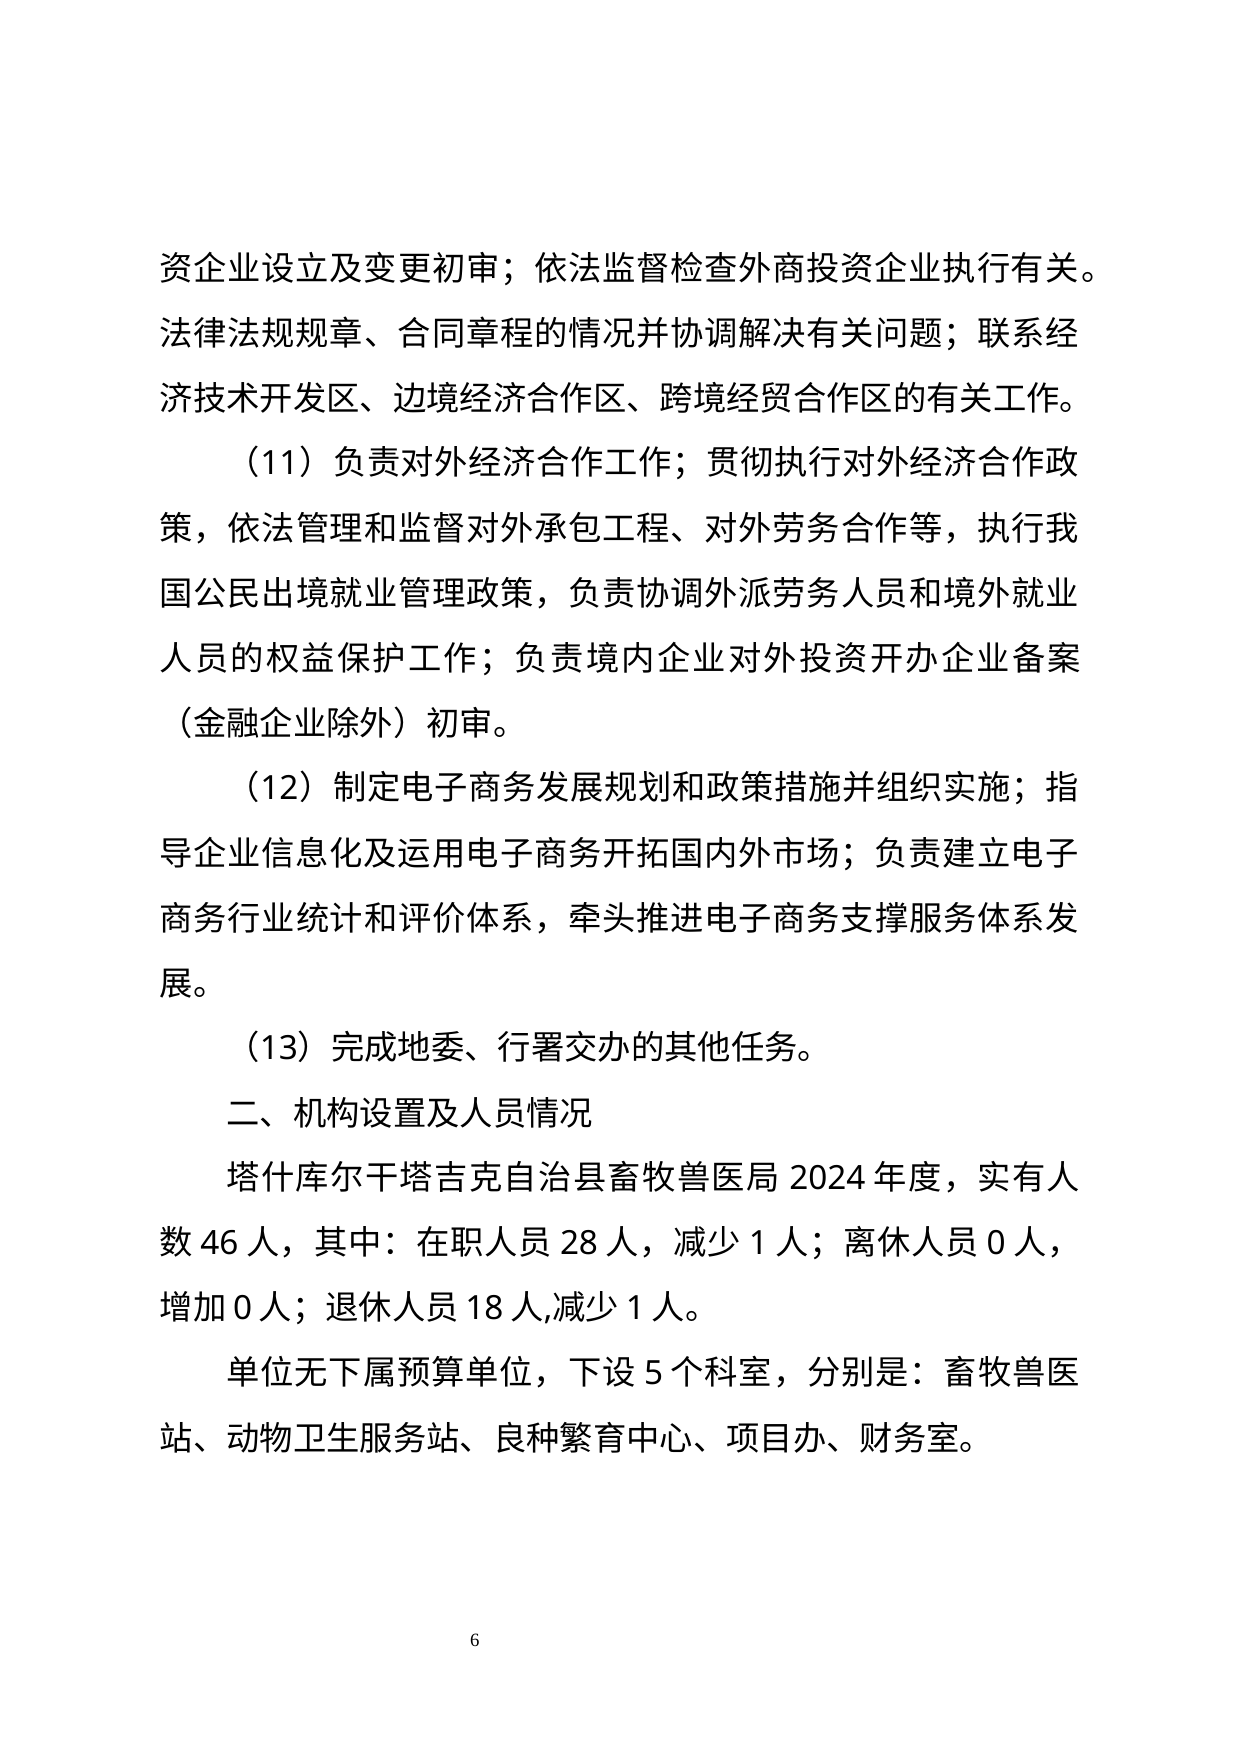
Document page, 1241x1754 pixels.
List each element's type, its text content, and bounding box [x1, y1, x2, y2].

text 二、机构设置及人员情况 [159, 1078, 1081, 1143]
text 塔什库尔干塔吉克自治县畜牧兽医局2024年度，实有人数46人，其中：在职人员28人，减少1人；离休人员0人，增加0人；退休人员18人,减少1人。 [159, 1143, 1081, 1338]
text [159, 233, 1081, 428]
text （12）制定电子商务发展规划和政策措施并组织实施；指导企业信息化及运用电子商务开拓国内外市场；负责建立电子商务行业统计和评价体系，牵头推进电子商务支撑服务体系发展。 [159, 753, 1081, 1013]
text （11）负责对外经济合作工作；贯彻执行对外经济合作政策，依法管理和监督对外承包工程、对外劳务合作等，执行我国公民出境就业管理政策，负责协调外派劳务人员和境外就业人员的权益保护工作；负责境内企业对外投资开办企业备案（金融企业除外）初审。 [159, 428, 1081, 753]
text （13）完成地委、行署交办的其他任务。 [159, 1013, 1081, 1078]
text 单位无下属预算单位，下设5个科室，分别是：畜牧兽医站、动物卫生服务站、良种繁育中心、项目办、财务室。 [159, 1338, 1081, 1468]
